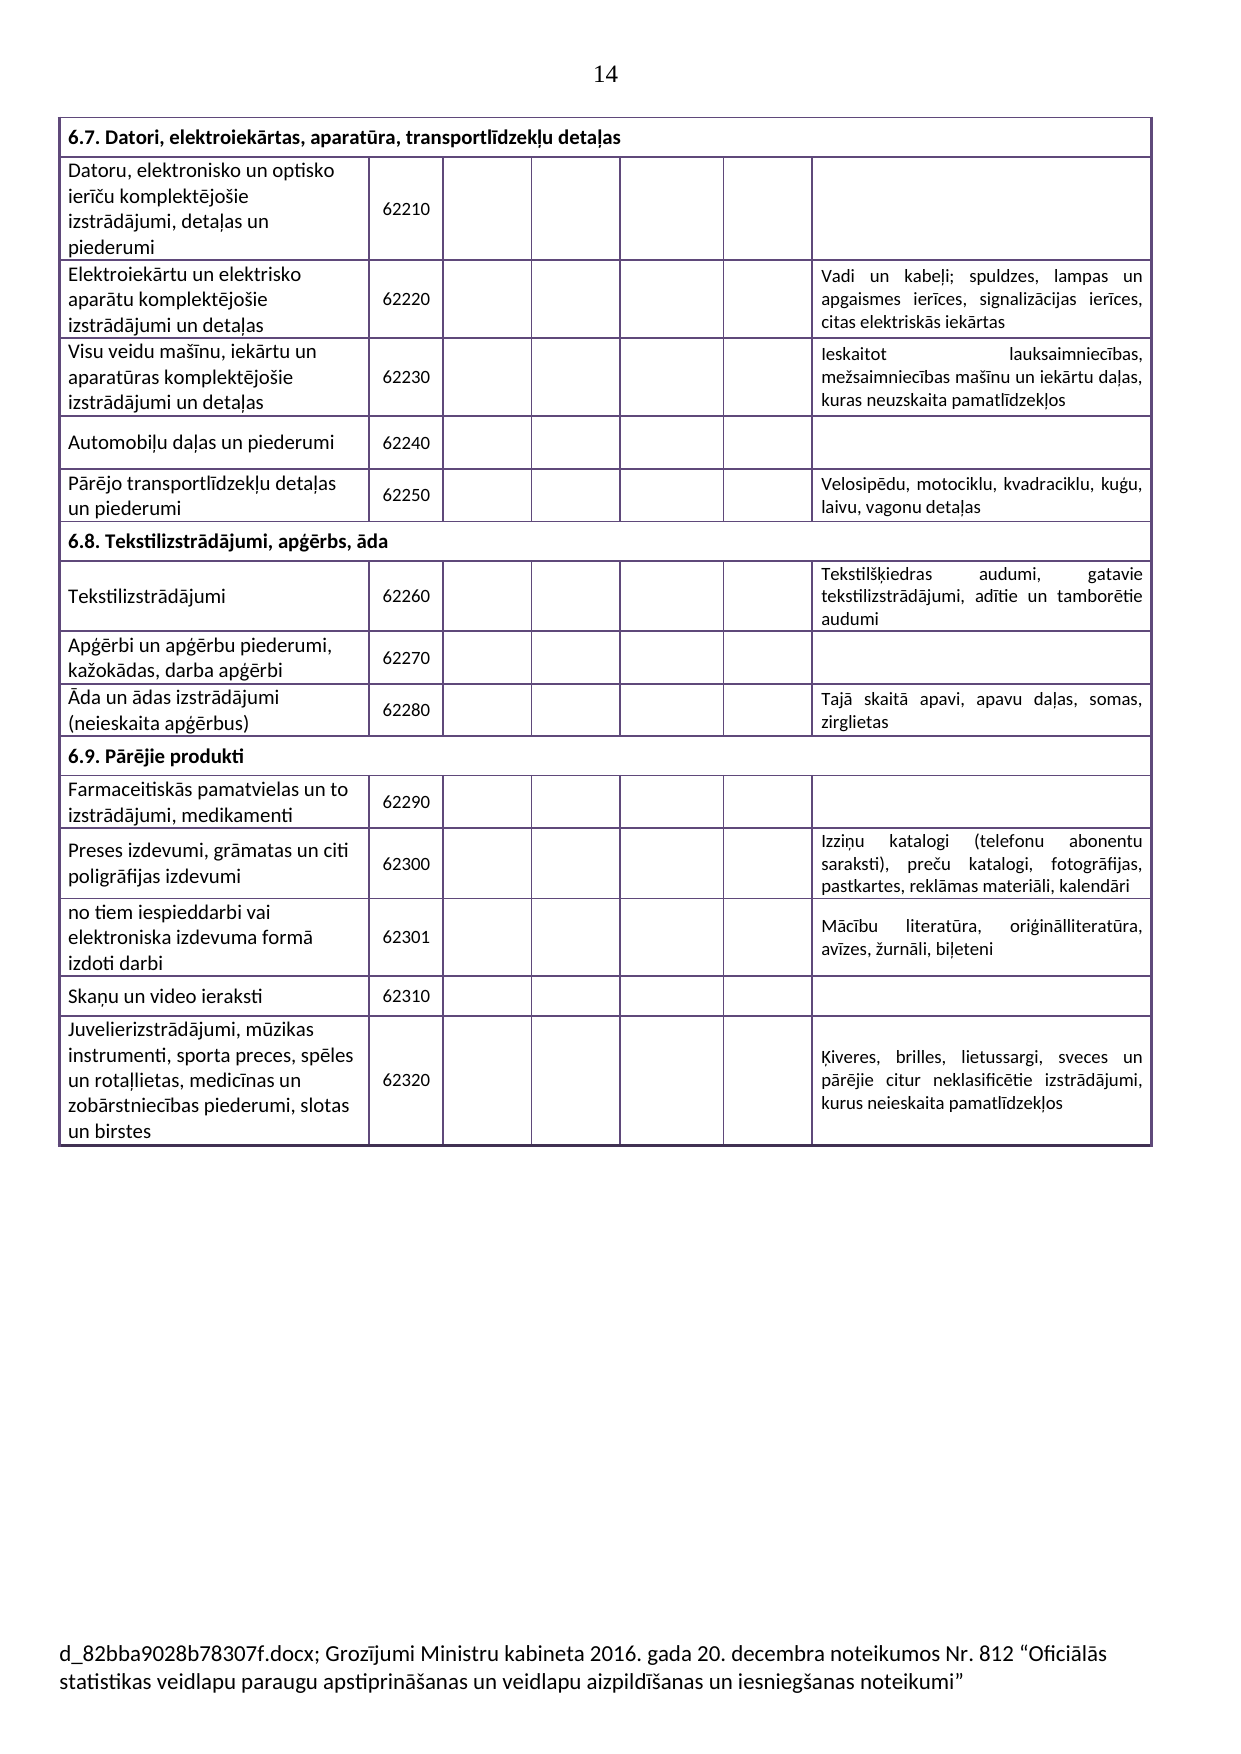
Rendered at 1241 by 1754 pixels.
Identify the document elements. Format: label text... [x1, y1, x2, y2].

table_cell Izziņu katalogi (telefonu abonentu saraksti), preču katalogi, fotogrāfijas, pastkartes, reklāmas materiāli, kalendāri [813, 829, 1150, 897]
table_cell [621, 470, 723, 521]
table_cell [813, 417, 1150, 468]
table_cell [724, 261, 811, 337]
table_cell [532, 158, 619, 259]
table_cell Juvelierizstrādājumi, mūzikas instrumenti, sporta preces, spēles un rotaļlietas, medicīnas un zobārstniecības piederumi, slotas un birstes [61, 1017, 368, 1143]
table_cell Mācību literatūra, oriģinālliteratūra, avīzes, žurnāli, biļeteni [813, 899, 1150, 975]
table_cell 62220 [370, 261, 442, 337]
table_cell [444, 562, 531, 630]
table_cell Preses izdevumi, grāmatas un citi poligrāfijas izdevumi [61, 829, 368, 897]
table_cell [532, 632, 619, 683]
table_cell 62301 [370, 899, 442, 975]
table_cell Elektroiekārtu un elektrisko aparātu komplektējošie izstrādājumi un detaļas [61, 261, 368, 337]
table_cell 62300 [370, 829, 442, 897]
table_cell 62310 [370, 977, 442, 1015]
table_cell [532, 562, 619, 630]
table_cell [724, 562, 811, 630]
table_cell [444, 1017, 531, 1143]
table_cell [444, 977, 531, 1015]
table_cell 62210 [370, 158, 442, 259]
table_cell [724, 470, 811, 521]
table_cell 62250 [370, 470, 442, 521]
table_cell [724, 776, 811, 827]
table_cell [724, 1017, 811, 1143]
table_cell [444, 417, 531, 468]
table_cell 62230 [370, 339, 442, 415]
table_cell [724, 977, 811, 1015]
table_cell 62270 [370, 632, 442, 683]
table_cell [724, 417, 811, 468]
table_cell [621, 685, 723, 735]
table_cell [621, 417, 723, 468]
table_cell [813, 158, 1150, 259]
table_cell Ķiveres, brilles, lietussargi, sveces un pārējie citur neklasificētie izstrādājumi, kurus neieskaita pamatlīdzekļos [813, 1017, 1150, 1143]
table_cell [444, 339, 531, 415]
table_cell [532, 899, 619, 975]
table_cell 62240 [370, 417, 442, 468]
table_cell [532, 977, 619, 1015]
table_cell [532, 829, 619, 897]
table_cell 6.7. Datori, elektroiekārtas, aparatūra, transportlīdzekļu detaļas [61, 118, 1150, 156]
table_cell [444, 632, 531, 683]
table_cell 62280 [370, 685, 442, 735]
table_cell Visu veidu mašīnu, iekārtu un aparatūras komplektējošie izstrādājumi un detaļas [61, 339, 368, 415]
table_cell [621, 977, 723, 1015]
table_cell [532, 776, 619, 827]
table_cell Pārējo transportlīdzekļu detaļas un piederumi [61, 470, 368, 521]
table_cell [444, 158, 531, 259]
table_cell no tiem iespieddarbi vai elektroniska izdevuma formā izdoti darbi [61, 899, 368, 975]
table_cell Āda un ādas izstrādājumi (neieskaita apģērbus) [61, 685, 368, 735]
table_cell Tekstilšķiedras audumi, gatavie tekstilizstrādājumi, adītie un tamborētie audumi [813, 562, 1150, 630]
table_cell [724, 899, 811, 975]
table_cell [532, 261, 619, 337]
table_cell [621, 776, 723, 827]
table_cell [813, 977, 1150, 1015]
table_cell 62260 [370, 562, 442, 630]
table_cell Vadi un kabeļi; spuldzes, lampas un apgaismes ierīces, signalizācijas ierīces, citas elektriskās iekārtas [813, 261, 1150, 337]
table_cell [444, 470, 531, 521]
table_cell [621, 158, 723, 259]
table_cell [444, 261, 531, 337]
table_cell [444, 899, 531, 975]
table_cell Datoru, elektronisko un optisko ierīču komplektējošie izstrādājumi, detaļas un piederumi [61, 158, 368, 259]
table_cell 62320 [370, 1017, 442, 1143]
table_cell [621, 899, 723, 975]
table_cell [621, 261, 723, 337]
table_cell [621, 632, 723, 683]
table_cell [532, 685, 619, 735]
table_cell [444, 685, 531, 735]
table_cell [621, 829, 723, 897]
table_cell 6.9. Pārējie produkti [61, 737, 1150, 775]
table_cell [532, 470, 619, 521]
table_cell [621, 1017, 723, 1143]
table_cell Skaņu un video ieraksti [61, 977, 368, 1015]
table_cell [532, 339, 619, 415]
table_cell Apģērbi un apģērbu piederumi, kažokādas, darba apģērbi [61, 632, 368, 683]
table_cell [621, 562, 723, 630]
table_cell [813, 776, 1150, 827]
table_cell [724, 158, 811, 259]
table_cell [444, 776, 531, 827]
table_cell [532, 1017, 619, 1143]
table_cell 62290 [370, 776, 442, 827]
table_cell 6.8. Tekstilizstrādājumi, apģērbs, āda [61, 522, 1150, 560]
table_cell [724, 829, 811, 897]
table_cell [621, 339, 723, 415]
table_cell [532, 417, 619, 468]
table_cell Farmaceitiskās pamatvielas un to izstrādājumi, medikamenti [61, 776, 368, 827]
table_cell [813, 632, 1150, 683]
table_cell [724, 632, 811, 683]
table_cell Velosipēdu, motociklu, kvadraciklu, kuģu, laivu, vagonu detaļas [813, 470, 1150, 521]
table_cell Automobiļu daļas un piederumi [61, 417, 368, 468]
table_cell Ieskaitot lauksaimniecības, mežsaimniecības mašīnu un iekārtu daļas, kuras neuzskaita pamatlīdzekļos [813, 339, 1150, 415]
table_cell Tekstilizstrādājumi [61, 562, 368, 630]
table_cell [724, 685, 811, 735]
table_cell Tajā skaitā apavi, apavu daļas, somas, zirglietas [813, 685, 1150, 735]
table_cell [444, 829, 531, 897]
table_cell [724, 339, 811, 415]
